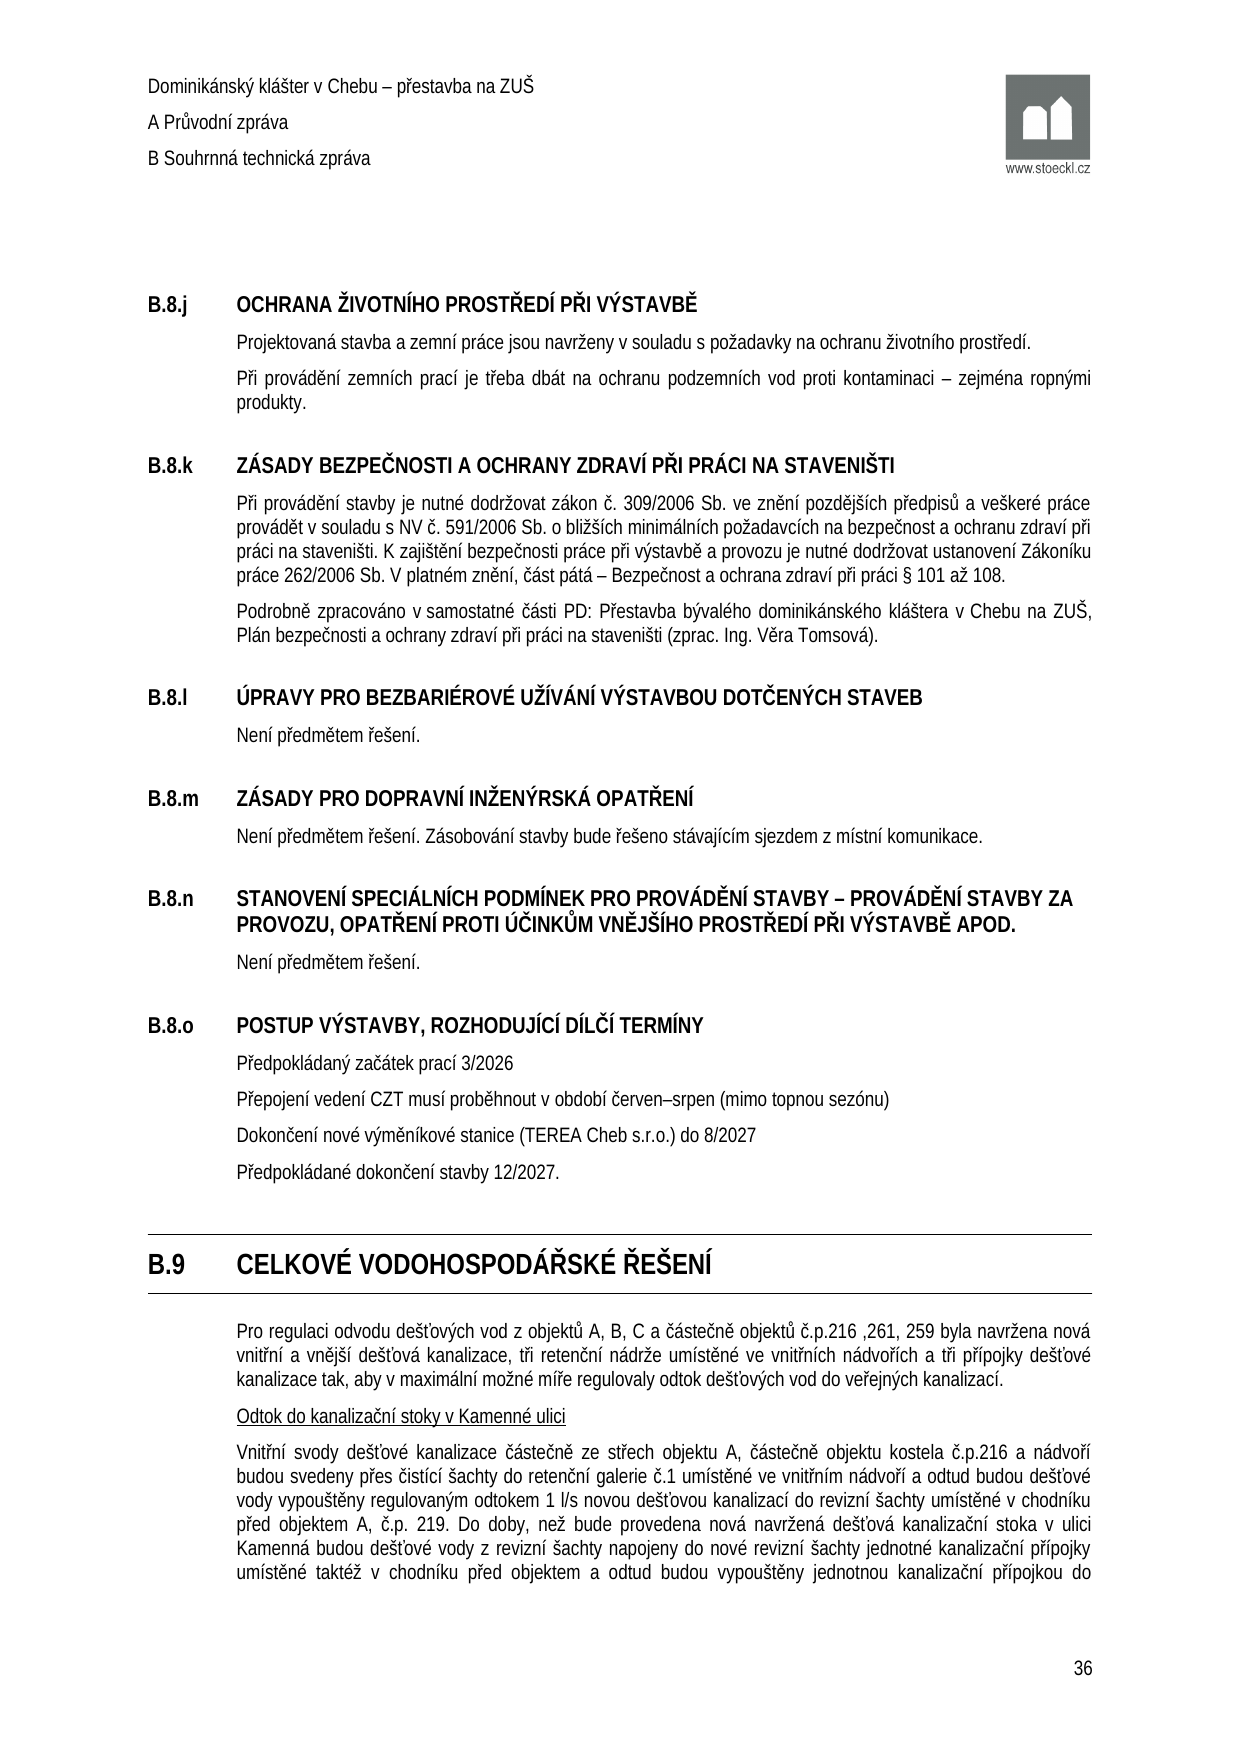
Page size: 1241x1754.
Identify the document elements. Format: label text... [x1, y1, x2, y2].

text B.8.o POSTUP VÝSTAVBY, ROZHODUJÍCÍ DÍLČÍ TERMÍNY [148, 1012, 1092, 1038]
text Není předmětem řešení. [236, 950, 1092, 974]
text Není předmětem řešení. Zásobování stavby bude řešeno stávajícím sjezdem z místní komunikace. [236, 823, 1092, 847]
text B.8.j OCHRANA ŽIVOTNÍHO PROSTŘEDÍ PŘI VÝSTAVBĚ [148, 291, 1092, 317]
text Projektovaná stavba a zemní práce jsou navrženy v souladu s požadavky na ochranu životního prostředí. [236, 330, 1092, 354]
text Předpokládané dokončení stavby 12/2027. [236, 1160, 1092, 1184]
text Podrobně zpracováno v samostatné části PD: Přestavba bývalého dominikánského kláštera v Chebu na ZUŠ, Plán bezpečnosti a ochrany zdraví při práci na staveništi (zprac. Ing. Věra Tomsová). [236, 599, 1092, 647]
picture [1004, 73, 1092, 176]
text B.8.n STANOVENÍ SPECIÁLNÍCH PODMÍNEK PRO PROVÁDĚNÍ STAVBY – PROVÁDĚNÍ STAVBY ZA PROVOZU, OPATŘENÍ PROTI ÚČINKŮM VNĚJŠÍHO PROSTŘEDÍ PŘI VÝSTAVBĚ APOD. [148, 885, 1092, 938]
text Není předmětem řešení. [236, 723, 1092, 747]
text B.8.l ÚPRAVY PRO BEZBARIÉROVÉ UŽÍVÁNÍ VÝSTAVBOU DOTČENÝCH STAVEB [148, 684, 1092, 711]
text B.8.m ZÁSADY PRO DOPRAVNÍ INŽENÝRSKÁ OPATŘENÍ [148, 785, 1092, 811]
text B.9 CELKOVÉ VODOHOSPODÁŘSKÉ ŘEŠENÍ [148, 1235, 1092, 1293]
text Dokončení nové výměníkové stanice (TEREA Cheb s.r.o.) do 8/2027 [236, 1123, 1092, 1147]
text Předpokládaný začátek prací 3/2026 [236, 1051, 1092, 1074]
text Pro regulaci odvodu dešťových vod z objektů A, B, C a částečně objektů č.p.216 ,261, 259 byla navržena nová vnitřní a vnější dešťová kanalizace, tři retenční nádrže umístěné ve vnitřních nádvořích a tři přípojky dešťové kanalizace tak, aby v maximální možné míře regulovaly odtok dešťových vod do veřejných kanalizací. [236, 1319, 1092, 1391]
text B.8.k ZÁSADY BEZPEČNOSTI A OCHRANY ZDRAVÍ PŘI PRÁCI NA STAVENIŠTI [148, 452, 1092, 478]
text Přepojení vedení CZT musí proběhnout v období červen–srpen (mimo topnou sezónu) [236, 1087, 1092, 1111]
text Při provádění stavby je nutné dodržovat zákon č. 309/2006 Sb. ve znění pozdějších předpisů a veškeré práce provádět v souladu s NV č. 591/2006 Sb. o bližších minimálních požadavcích na bezpečnost a ochranu zdraví při práci na staveništi. K zajištění bezpečnosti práce při výstavbě a provozu je nutné dodržovat ustanovení Zákoníku práce 262/2006 Sb. V platném znění, část pátá – Bezpečnost a ochrana zdraví při práci § 101 až 108. [236, 491, 1092, 586]
text Odtok do kanalizační stoky v Kamenné ulici [236, 1404, 1092, 1428]
text Při provádění zemních prací je třeba dbát na ochranu podzemních vod proti kontaminaci – zejména ropnými produkty. [236, 366, 1092, 414]
